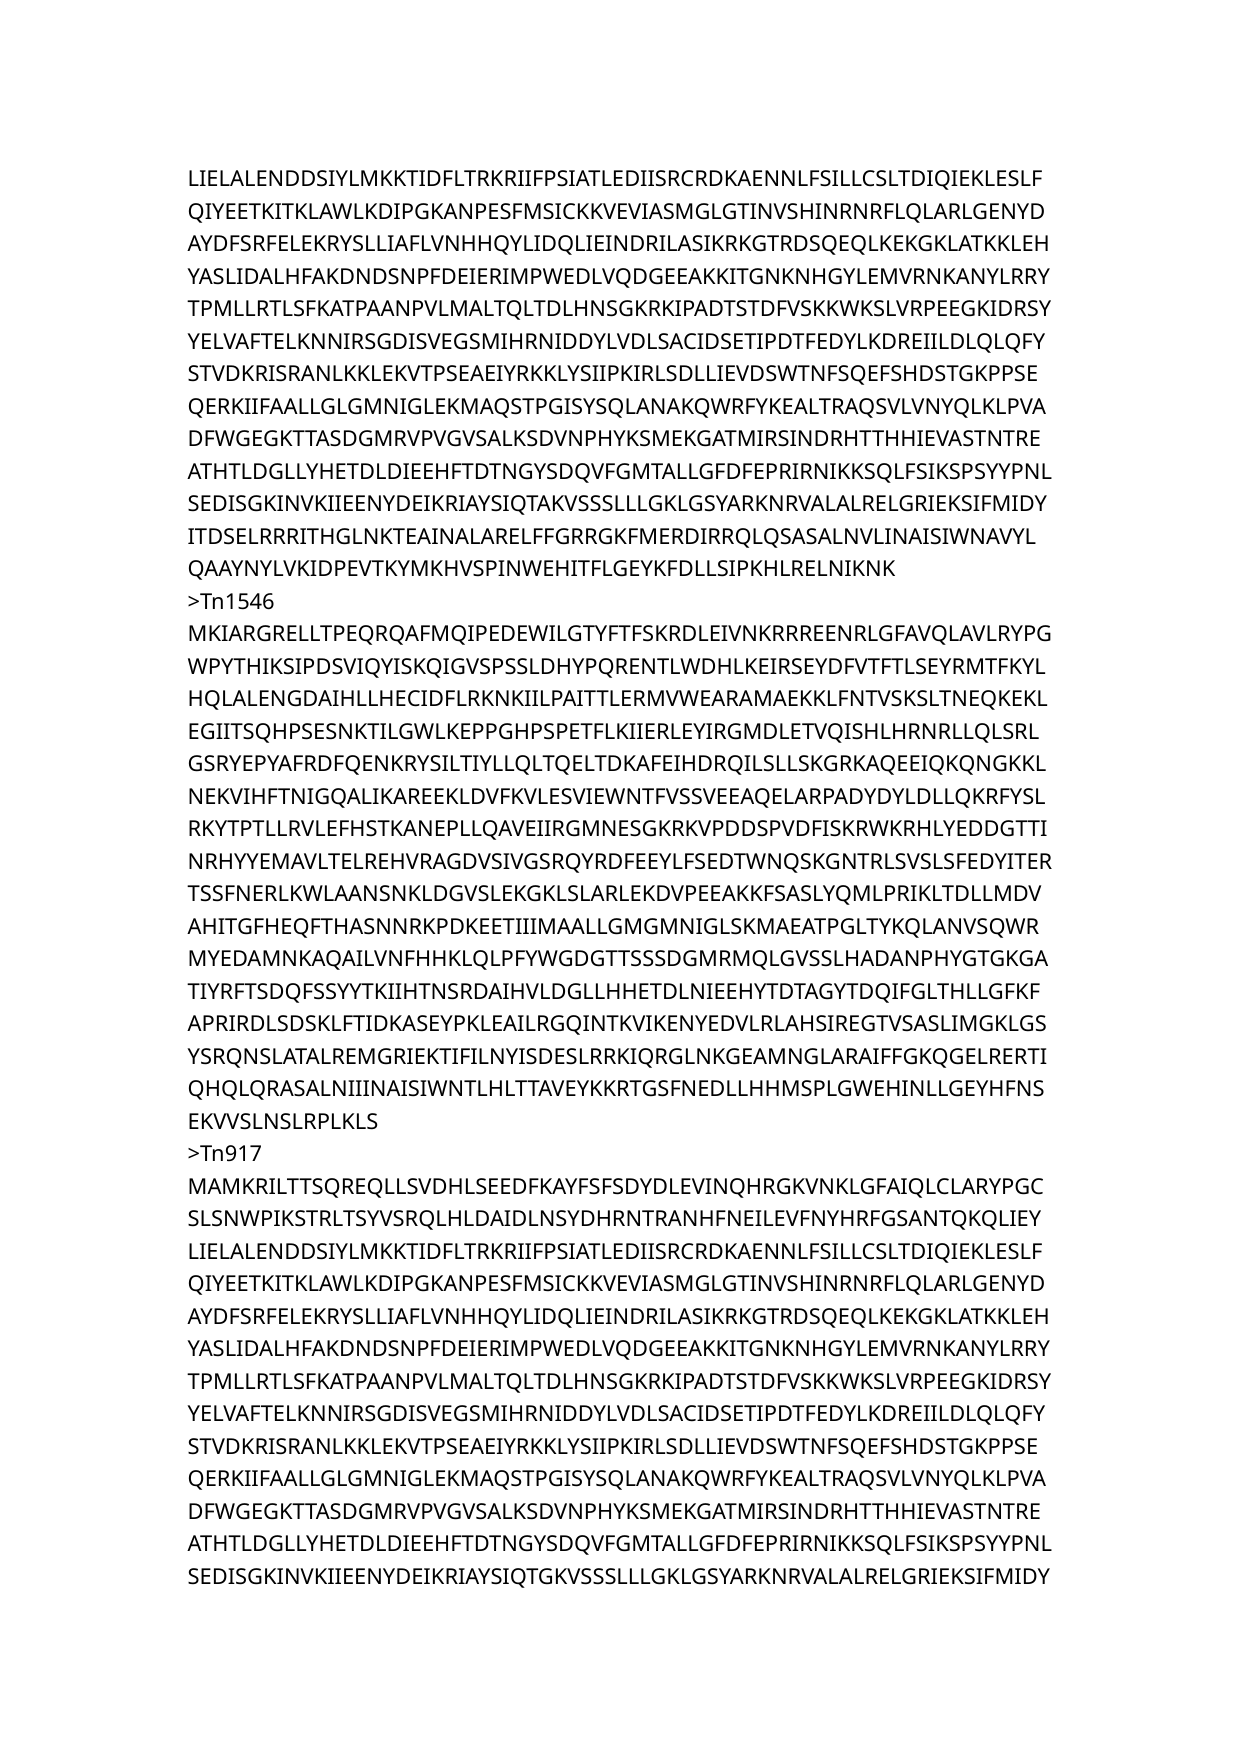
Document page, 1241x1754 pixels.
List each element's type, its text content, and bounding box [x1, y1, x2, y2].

text MKIARGRELLTPEQRQAFMQIPEDEWILGTYFTFSKRDLEIVNKRRREENRLGFAVQLAVLRYPGWPYTHIKSIPDSVIQYISKQIGVSPSSLDHYPQRENTLWDHLKEIRSEYDFVTFTLSEYRMTFKYLHQLALENGDAIHLLHECIDFLRKNKIILPAITTLERMVWEARAMAEKKLFNTVSKSLTNEQKEKLEGIITSQHPSESNKTILGWLKEPPGHPSPETFLKIIERLEYIRGMDLETVQISHLHRNRLLQLSRLGSRYEPYAFRDFQENKRYSILTIYLLQLTQELTDKAFEIHDRQILSLLSKGRKAQEEIQKQNGKKLNEKVIHFTNIGQALIKAREEKLDVFKVLESVIEWNTFVSSVEEAQELARPADYDYLDLLQKRFYSLRKYTPTLLRVLEFHSTKANEPLLQAVEIIRGMNESGKRKVPDDSPVDFISKRWKRHLYEDDGTTINRHYYEMAVLTELREHVRAGDVSIVGSRQYRDFEEYLFSEDTWNQSKGNTRLSVSLSFEDYITERTSSFNERLKWLAANSNKLDGVSLEKGKLSLARLEKDVPEEAKKFSASLYQMLPRIKLTDLLMDVAHITGFHEQFTHASNNRKPDKEETIIIMAALLGMGMNIGLSKMAEATPGLTYKQLANVSQWRMYEDAMNKAQAILVNFHHKLQLPFYWGDGTTSSSDGMRMQLGVSSLHADANPHYGTGKGATIYRFTSDQFSSYYTKIIHTNSRDAIHVLDGLLHHETDLNIEEHYTDTAGYTDQIFGLTHLLGFKFAPRIRDLSDSKLFTIDKASEYPKLEAILRGQINTKVIKENYEDVLRLAHSIREGTVSASLIMGKLGSYSRQNSLATALREMGRIEKTIFILNYISDESLRRKIQRGLNKGEAMNGLARAIFFGKQGELRERTIQHQLQRASALNIIINAISIWNTLHLTTAVEYKKRTGSFNEDLLHHMSPLGWEHINLLGEYHFNSEKVVSLNSLRPLKLS [187, 617, 1053, 1137]
text >Tn917 [187, 1137, 1053, 1169]
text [187, 162, 1053, 584]
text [187, 1169, 1053, 1592]
text >Tn1546 [187, 584, 1053, 617]
